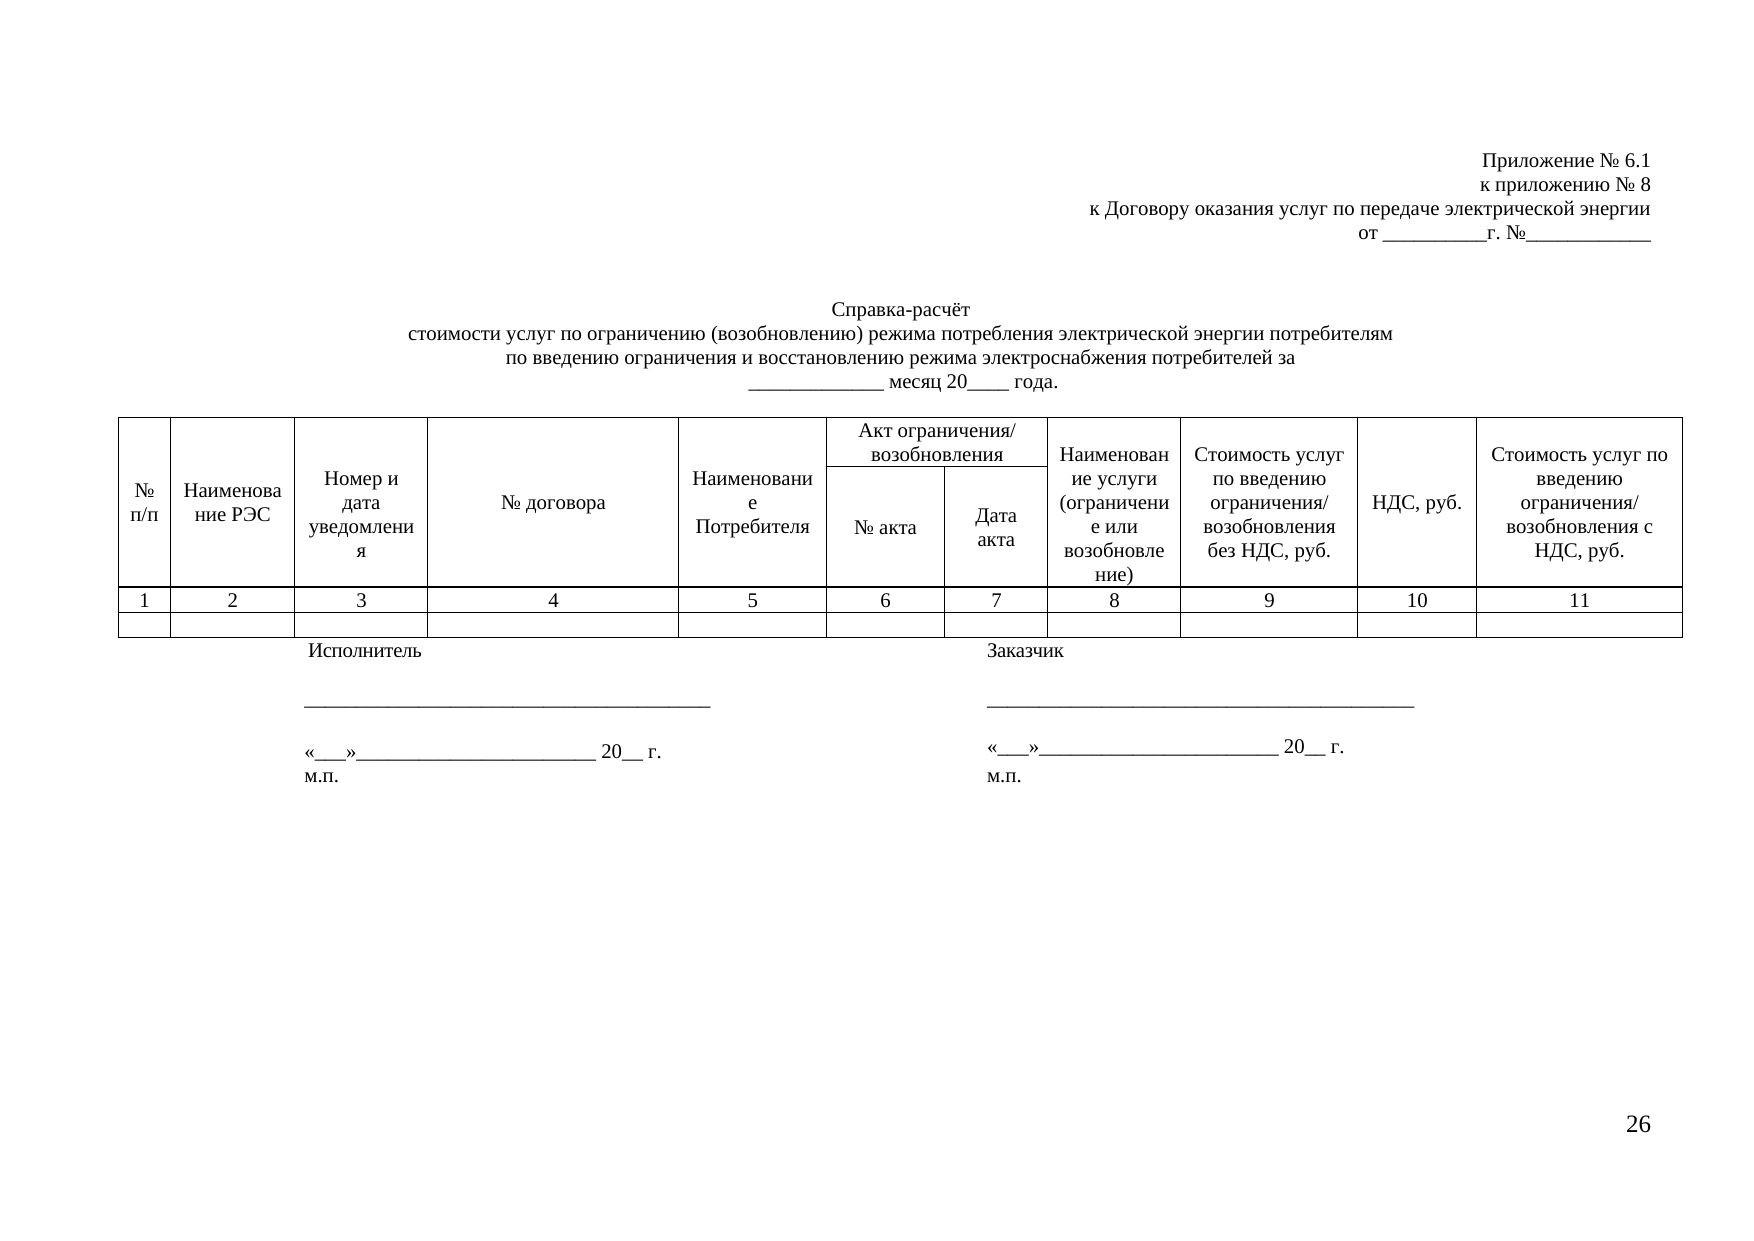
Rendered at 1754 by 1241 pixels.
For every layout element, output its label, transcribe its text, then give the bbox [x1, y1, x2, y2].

table_header Акт ограничения/ возобновления [827, 418, 1047, 466]
table_cell [428, 613, 678, 637]
table_header НДС, руб. [1358, 418, 1476, 586]
table_cell № акта [827, 467, 944, 586]
table_cell _______________________________________ [293, 686, 928, 710]
table_cell [1477, 613, 1682, 637]
table_cell [945, 613, 1047, 637]
table_cell [827, 613, 944, 637]
table_header Наименование услуги (ограничение или возобновление) [1048, 418, 1180, 586]
table_cell [119, 613, 170, 637]
table_cell 1 [119, 588, 170, 612]
table_cell 2 [171, 588, 294, 612]
table_header Номер и дата уведомления [295, 418, 427, 586]
table_header Стоимость услуг по введению ограничения/ возобновления с НДС, руб. [1477, 418, 1682, 586]
table_header Заказчик [928, 638, 1476, 686]
table_cell 5 [679, 588, 826, 612]
table_cell «___»_______________________ 20__ г. [928, 710, 1476, 763]
table_cell 11 [1477, 588, 1682, 612]
table_header Наименование Потребителя [679, 418, 826, 586]
text по введению ограничения и восстановлению режима электроснабжения потребителей за [118, 345, 1683, 369]
table_cell 7 [945, 588, 1047, 612]
table_cell [1358, 613, 1476, 637]
table_cell м.п. [293, 763, 928, 811]
table_cell м.п. [928, 763, 1476, 811]
text Справка-расчёт [118, 297, 1683, 321]
table_cell 4 [428, 588, 678, 612]
table_cell 9 [1181, 588, 1357, 612]
table_cell 6 [827, 588, 944, 612]
table_cell 8 [1048, 588, 1180, 612]
table_header Исполнитель [293, 638, 928, 686]
text _____________ месяц 20____ года. [118, 369, 1683, 393]
text от __________г. №____________ [118, 220, 1651, 244]
text Приложение № 6.1 [118, 148, 1651, 172]
table_header № договора [428, 418, 678, 586]
table_header Стоимость услуг по введению ограничения/ возобновления без НДС, руб. [1181, 418, 1357, 586]
table_header Наименование РЭС [171, 418, 294, 586]
table_header № п/п [119, 418, 170, 586]
text к Договору оказания услуг по передаче электрической энергии [118, 196, 1651, 220]
text к приложению № 8 [118, 172, 1651, 196]
text стоимости услуг по ограничению (возобновлению) режима потребления электрической энергии потребителям [118, 321, 1683, 345]
table_cell _________________________________________ [928, 686, 1476, 710]
table_cell [1048, 613, 1180, 637]
table_cell [1181, 613, 1357, 637]
table_cell 3 [295, 588, 427, 612]
table_cell 10 [1358, 588, 1476, 612]
table_cell [679, 613, 826, 637]
table_cell [295, 613, 427, 637]
table_cell [171, 613, 294, 637]
table_cell «___»_______________________ 20__ г. [293, 710, 928, 763]
table_cell Дата акта [945, 467, 1047, 586]
